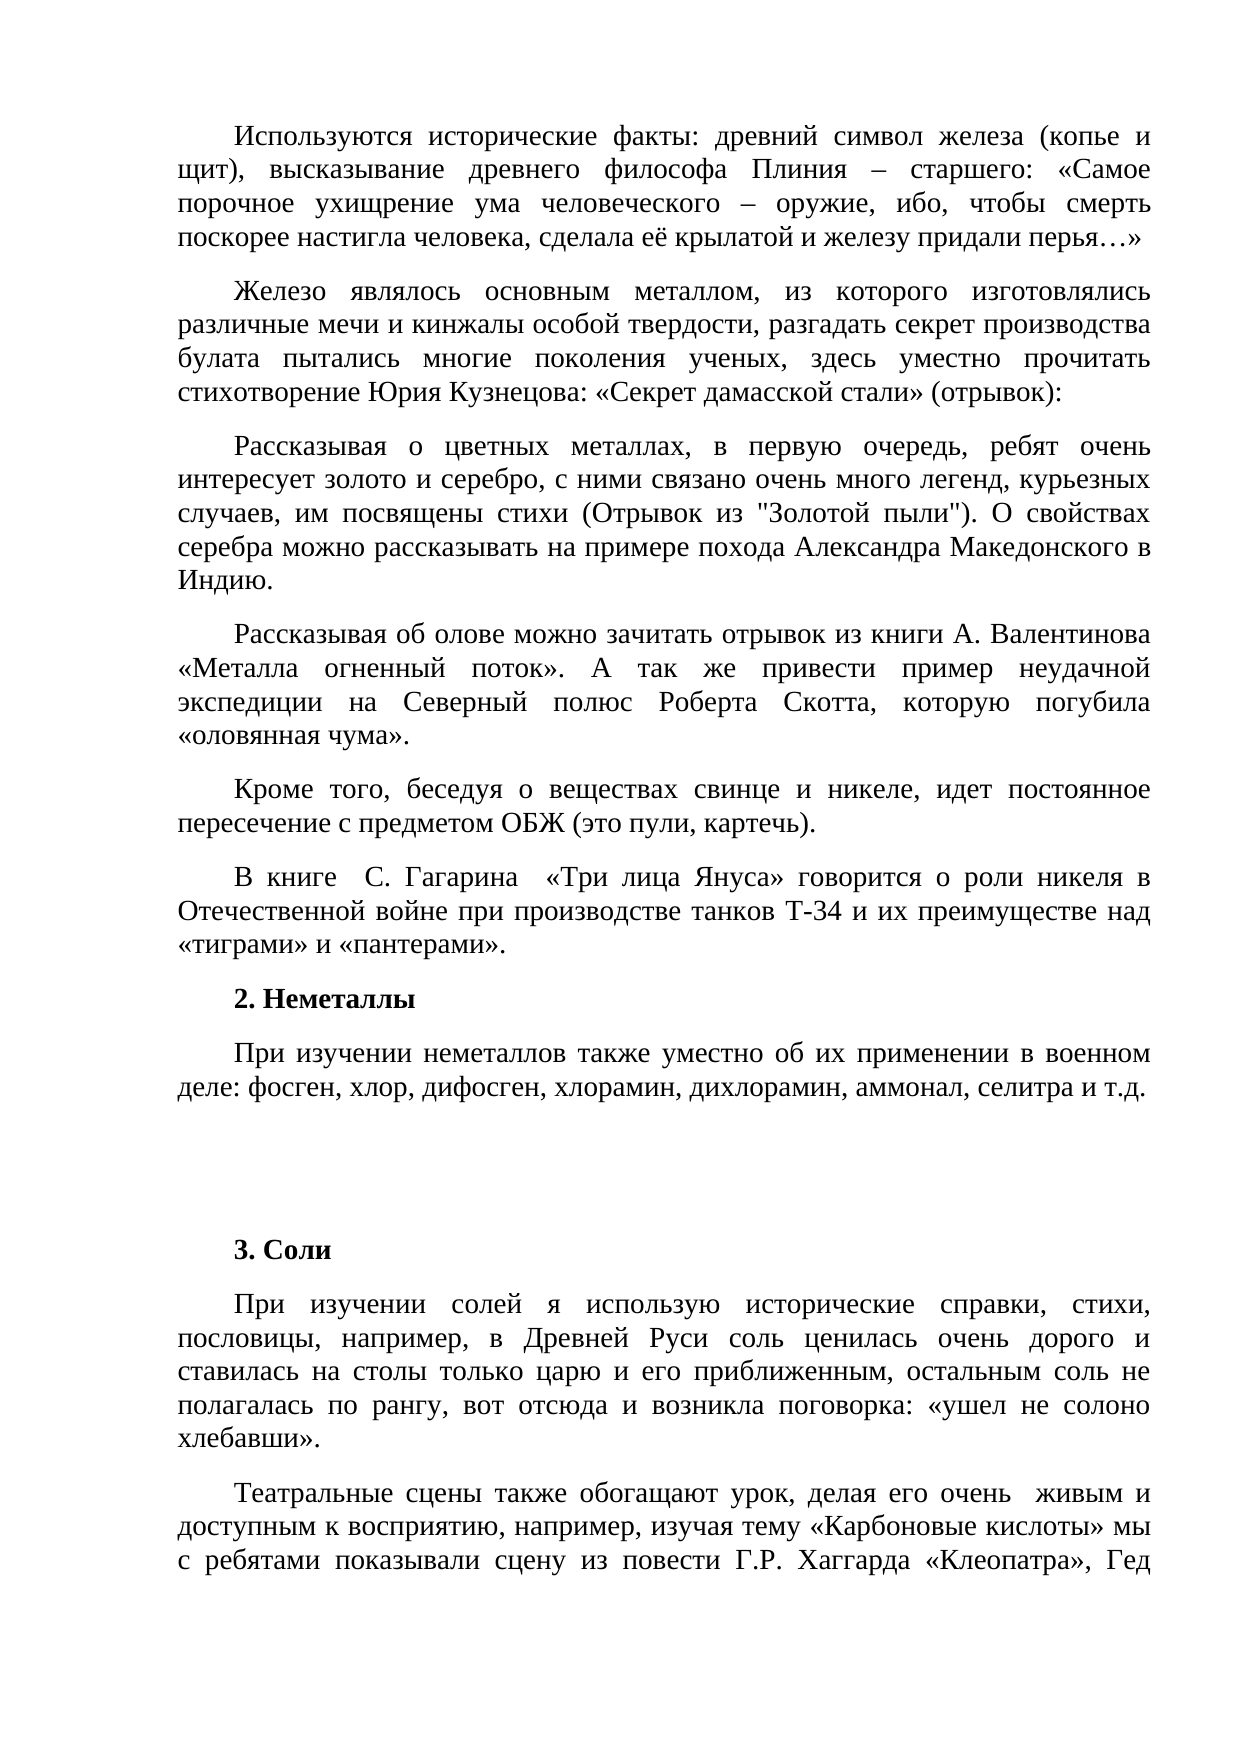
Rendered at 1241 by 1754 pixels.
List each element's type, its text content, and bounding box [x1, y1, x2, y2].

text В книге С. Гагарина «Три лица Януса» говорится о роли никеля в Отечественной войне при производстве танков Т-34 и их преимуществе над «тиграми» и «пантерами». [177, 859, 1152, 960]
text Используются исторические факты: древний символ железа (копье и щит), высказывание древнего философа Плиния – старшего: «Самое порочное ухищрение ума человеческого – оружие, ибо, чтобы смерть поскорее настигла человека, сделала её крылатой и железу придали перья…» [177, 118, 1152, 252]
text Рассказывая о цветных металлах, в первую очередь, ребят очень интересует золото и серебро, с ними связано очень много легенд, курьезных случаев, им посвящены стихи (Отрывок из "Золотой пыли"). О свойствах серебра можно рассказывать на примере похода Александра Македонского в Индию. [177, 428, 1152, 596]
text Кроме того, беседуя о веществах свинце и никеле, идет постоянное пересечение с предметом ОБЖ (это пули, картечь). [177, 772, 1152, 839]
text Рассказывая об олове можно зачитать отрывок из книги А. Валентинова «Металла огненный поток». А так же привести пример неудачной экспедиции на Северный полюс Роберта Скотта, которую погубила «оловянная чума». [177, 617, 1152, 751]
text Железо являлось основным металлом, из которого изготовлялись различные мечи и кинжалы особой твердости, разгадать секрет производства булата пытались многие поколения ученых, здесь уместно прочитать стихотворение Юрия Кузнецова: «Секрет дамасской стали» (отрывок): [177, 273, 1152, 407]
text 2. Неметаллы [177, 981, 1152, 1014]
text При изучении солей я использую исторические справки, стихи, пословицы, например, в Древней Руси соль ценилась очень дорого и ставилась на столы только царю и его приближенным, остальным соль не полагалась по рангу, вот отсюда и возникла поговорка: «ушел не солоно хлебавши». [177, 1286, 1152, 1454]
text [177, 1475, 1152, 1576]
text При изучении неметаллов также уместно об их применении в военном деле: фосген, хлор, дифосген, хлорамин, дихлорамин, аммонал, селитра и т.д. [177, 1035, 1152, 1102]
text 3. Соли [177, 1232, 1152, 1266]
